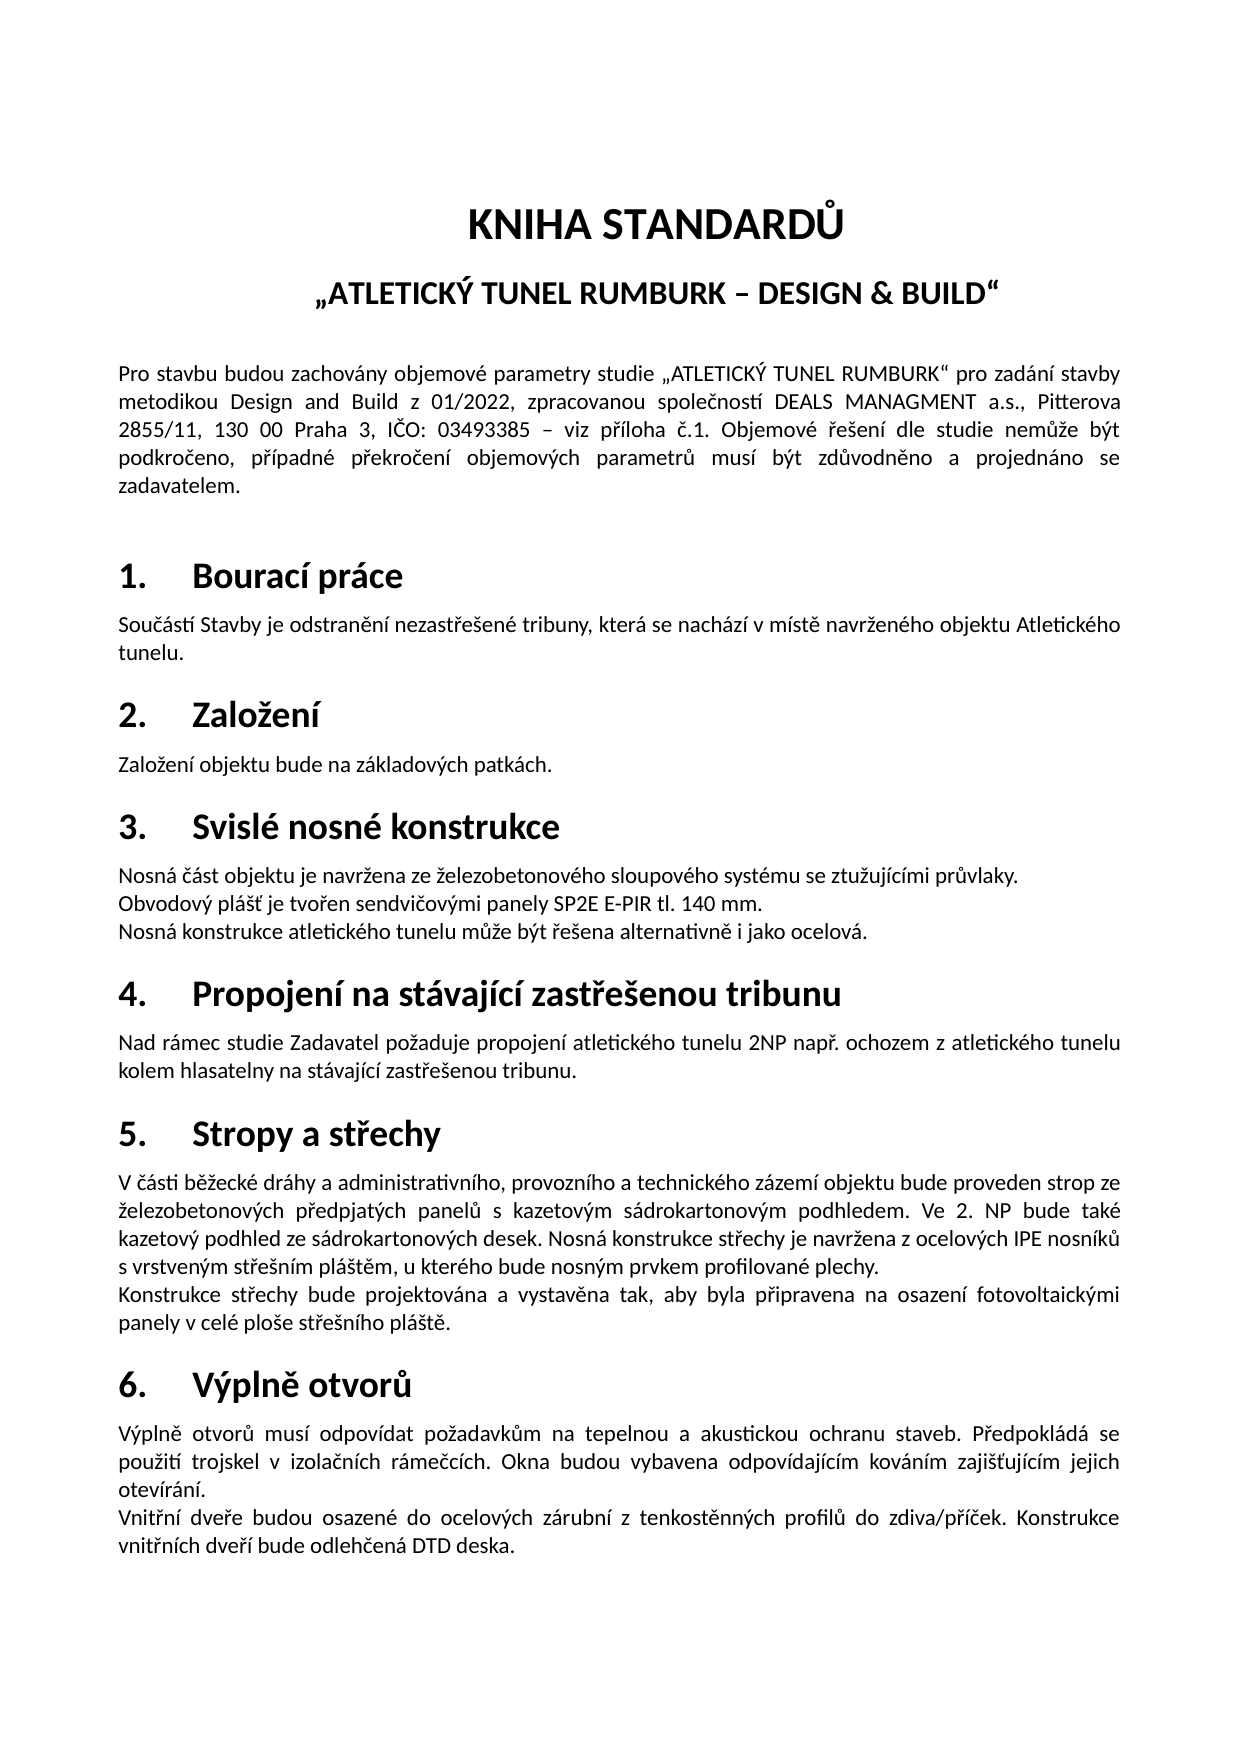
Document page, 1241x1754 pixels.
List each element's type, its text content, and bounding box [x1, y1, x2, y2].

text Konstrukce střechy bude projektována a vystavěna tak, aby byla připravena na osazení fotovoltaickými panely v celé ploše střešního pláště. [118, 1280, 1122, 1336]
text Nad rámec studie Zadavatel požaduje propojení atletického tunelu 2NP např. ochozem z atletického tunelu kolem hlasatelny na stávající zastřešenou tribunu. [118, 1028, 1122, 1084]
subtitle Bourací práce [118, 552, 1122, 598]
text Obvodový plášť je tvořen sendvičovými panely SP2E E-PIR tl. 140 mm. [118, 889, 1122, 917]
subtitle Výplně otvorů [118, 1361, 1122, 1407]
text Založení objektu bude na základových patkách. [118, 750, 1122, 778]
text V části běžecké dráhy a administrativního, provozního a technického zázemí objektu bude proveden strop ze železobetonových předpjatých panelů s kazetovým sádrokartonovým podhledem. Ve 2. NP bude také kazetový podhled ze sádrokartonových desek. Nosná konstrukce střechy je navržena z ocelových IPE nosníků s vrstveným střešním pláštěm, u kterého bude nosným prvkem profilované plechy. [118, 1168, 1122, 1280]
text Kniha standardů [192, 195, 1122, 251]
subtitle Svislé nosné konstrukce [118, 803, 1122, 849]
subtitle Stropy a střechy [118, 1109, 1122, 1155]
text Součástí Stavby je odstranění nezastřešené tribuny, která se nachází v místě navrženého objektu Atletického tunelu. [118, 610, 1122, 666]
text Nosná konstrukce atletického tunelu může být řešena alternativně i jako ocelová. [118, 917, 1122, 945]
text Výplně otvorů musí odpovídat požadavkům na tepelnou a akustickou ochranu staveb. Předpokládá se použití trojskel v izolačních rámečcích. Okna budou vybavena odpovídajícím kováním zajišťujícím jejich otevírání. [118, 1419, 1122, 1503]
text Vnitřní dveře budou osazené do ocelových zárubní z tenkostěnných profilů do zdiva/příček. Konstrukce vnitřních dveří bude odlehčená DTD deska. [118, 1503, 1122, 1559]
text „Atletický tunel Rumburk – Design & Build“ [192, 272, 1122, 312]
text Nosná část objektu je navržena ze železobetonového sloupového systému se ztužujícími průvlaky. [118, 861, 1122, 889]
subtitle Založení [118, 691, 1122, 737]
subtitle Propojení na stávající zastřešenou tribunu [118, 970, 1122, 1016]
text Pro stavbu budou zachovány objemové parametry studie „ATLETICKÝ TUNEL RUMBURK“ pro zadání stavby metodikou Design and Build z 01/2022, zpracovanou společností DEALS MANAGMENT a.s., Pitterova 2855/11, 130 00 Praha 3, IČO: 03493385 – viz příloha č.1. Objemové řešení dle studie nemůže být podkročeno, případné překročení objemových parametrů musí být zdůvodněno a projednáno se zadavatelem. [118, 359, 1122, 499]
